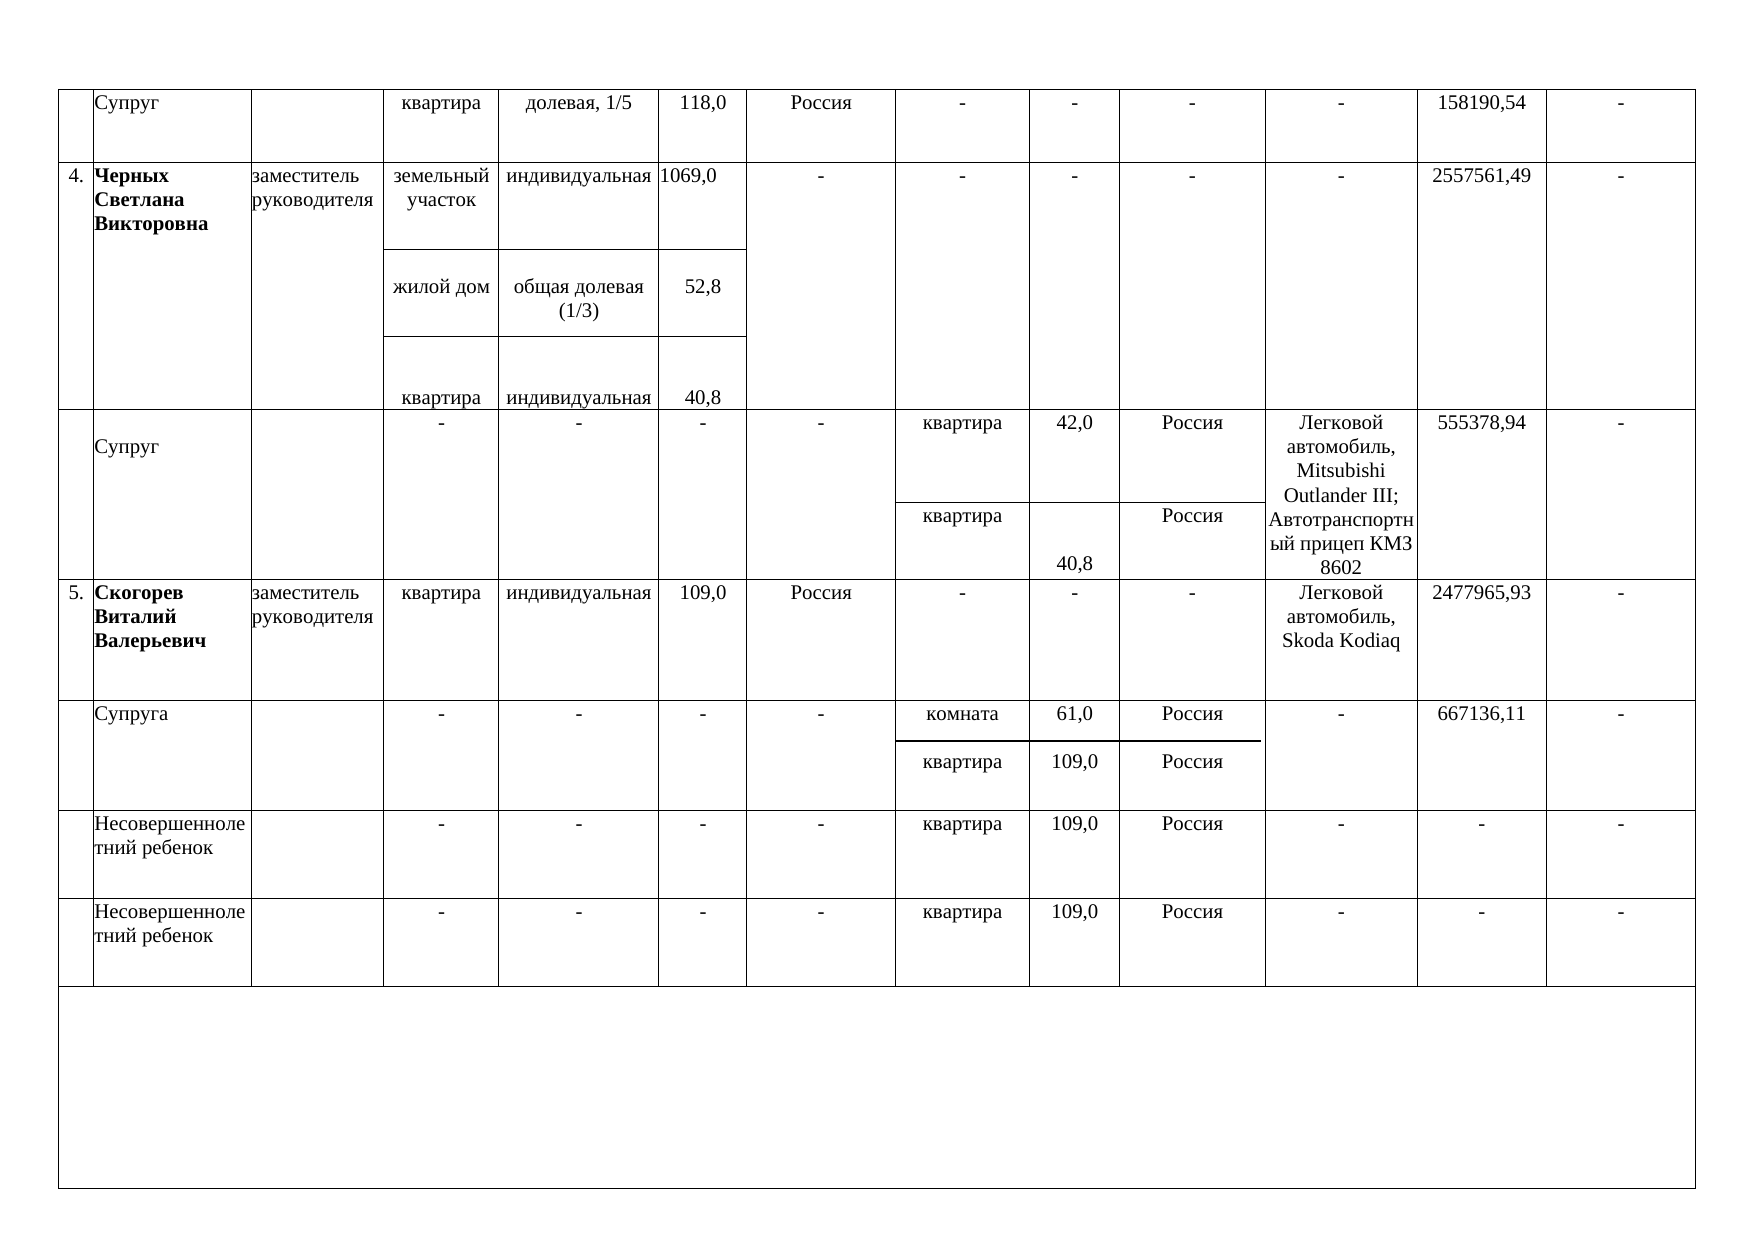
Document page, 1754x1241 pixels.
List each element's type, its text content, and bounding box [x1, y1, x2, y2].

table_cell квартира [384, 90, 498, 162]
table_cell - [1120, 90, 1265, 162]
table_cell [94, 163, 251, 409]
table_cell комната квартира [896, 701, 1029, 740]
table_cell Легковой автомобиль, Mitsubishi Outlander III; Автотранспортный прицеп КМЗ 8602 [1266, 410, 1417, 579]
table_cell - [1266, 163, 1417, 409]
table_cell - [659, 410, 746, 579]
table_cell - [384, 899, 498, 986]
table_cell - [1418, 811, 1546, 898]
table_cell - [1030, 580, 1119, 700]
table_cell - [747, 163, 895, 409]
table_cell индивидуальная [499, 580, 658, 700]
table_cell 109,0 [659, 580, 746, 700]
table_cell 42,0 [1030, 410, 1119, 502]
table_cell 555378,94 [1418, 410, 1546, 579]
table_cell - [499, 701, 658, 810]
table_cell [59, 701, 93, 810]
table_cell [59, 899, 93, 986]
table_cell - [499, 410, 658, 579]
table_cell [59, 987, 1695, 1188]
table_cell индивидуальная [499, 163, 658, 249]
table_cell [59, 410, 93, 579]
table_cell - [896, 580, 1029, 700]
table_cell 118,0 [659, 90, 746, 162]
table_cell Несовершеннолетний ребенок [94, 899, 251, 986]
table_cell - [1418, 899, 1546, 986]
table_cell долевая, 1/5 [499, 90, 658, 162]
table_cell 109,0 [1030, 899, 1119, 986]
table_cell Несовершеннолетний ребенок [94, 811, 251, 898]
table_cell квартира [896, 503, 1029, 579]
table_cell - [1030, 90, 1119, 162]
table_cell - [1547, 899, 1695, 986]
table_cell 2557561,49 [1418, 163, 1546, 409]
table_cell - [1547, 90, 1695, 162]
table_cell - [659, 811, 746, 898]
table_cell 2477965,93 [1418, 580, 1546, 700]
table_cell Россия [747, 580, 895, 700]
table_cell Россия [1120, 503, 1265, 579]
table_cell квартира [896, 410, 1029, 502]
table_cell Россия [1120, 410, 1265, 502]
table_cell - [1547, 410, 1695, 579]
table_cell - [747, 899, 895, 986]
table_cell Россия [1120, 899, 1265, 986]
table_cell 5. [59, 580, 93, 700]
table_cell - [747, 410, 895, 579]
table_cell - [499, 811, 658, 898]
table_cell квартира [384, 580, 498, 700]
table_cell 1069,0 [659, 163, 746, 249]
table_cell - [1266, 811, 1417, 898]
table_cell - [747, 811, 895, 898]
table_cell - [896, 90, 1029, 162]
table_cell - [747, 701, 895, 810]
table_cell - [384, 701, 498, 810]
table_cell - [1120, 163, 1265, 409]
table_cell 61,0 109,0 [1030, 701, 1119, 740]
table_cell земельный участок [384, 163, 498, 249]
table_cell - [659, 899, 746, 986]
table_cell индивидуальная [499, 337, 658, 409]
table_cell квартира [384, 337, 498, 409]
table_cell - [659, 701, 746, 810]
table_cell 52,8 [659, 250, 746, 336]
table_cell - [499, 899, 658, 986]
table_cell 667136,11 [1418, 701, 1546, 810]
table_cell Россия Россия [1120, 701, 1265, 810]
table_cell [252, 90, 383, 162]
table_cell - [1547, 163, 1695, 409]
table_cell заместитель руководителя [252, 163, 383, 409]
table_cell 40,8 [1030, 503, 1119, 579]
table_cell Супруга [94, 701, 251, 810]
table_cell - [896, 163, 1029, 409]
table_cell Россия [747, 90, 895, 162]
table_cell Супруг [94, 90, 251, 162]
table_cell - [1547, 811, 1695, 898]
table_cell [59, 90, 93, 162]
table_cell - [1030, 163, 1119, 409]
table_cell - [384, 410, 498, 579]
table_cell [59, 811, 93, 898]
table_cell 158190,54 [1418, 90, 1546, 162]
table_cell - [1266, 701, 1417, 810]
table_cell [252, 701, 383, 810]
table_cell - [1266, 90, 1417, 162]
table_cell - [1120, 580, 1265, 700]
table_cell [252, 811, 383, 898]
table_cell 109,0 [1030, 811, 1119, 898]
table_cell комната квартира [896, 742, 1029, 810]
table_cell квартира [896, 899, 1029, 986]
table_cell 4. [59, 163, 93, 409]
table_cell Россия [1120, 811, 1265, 898]
table_cell Легковой автомобиль, Skoda Kodiaq [1266, 580, 1417, 700]
table_cell - [1547, 580, 1695, 700]
table_cell [252, 899, 383, 986]
table_cell [94, 580, 251, 700]
table_cell 61,0 109,0 [1030, 742, 1119, 810]
table_cell общая долевая (1/3) [499, 250, 658, 336]
table_cell Супруг [94, 410, 251, 579]
table_cell 40,8 [659, 337, 746, 409]
table_cell - [1547, 701, 1695, 810]
table_cell заместитель руководителя [252, 580, 383, 700]
table_cell - [384, 811, 498, 898]
table_cell квартира [896, 811, 1029, 898]
table_cell - [1266, 899, 1417, 986]
table_cell [252, 410, 383, 579]
table_cell жилой дом [384, 250, 498, 336]
